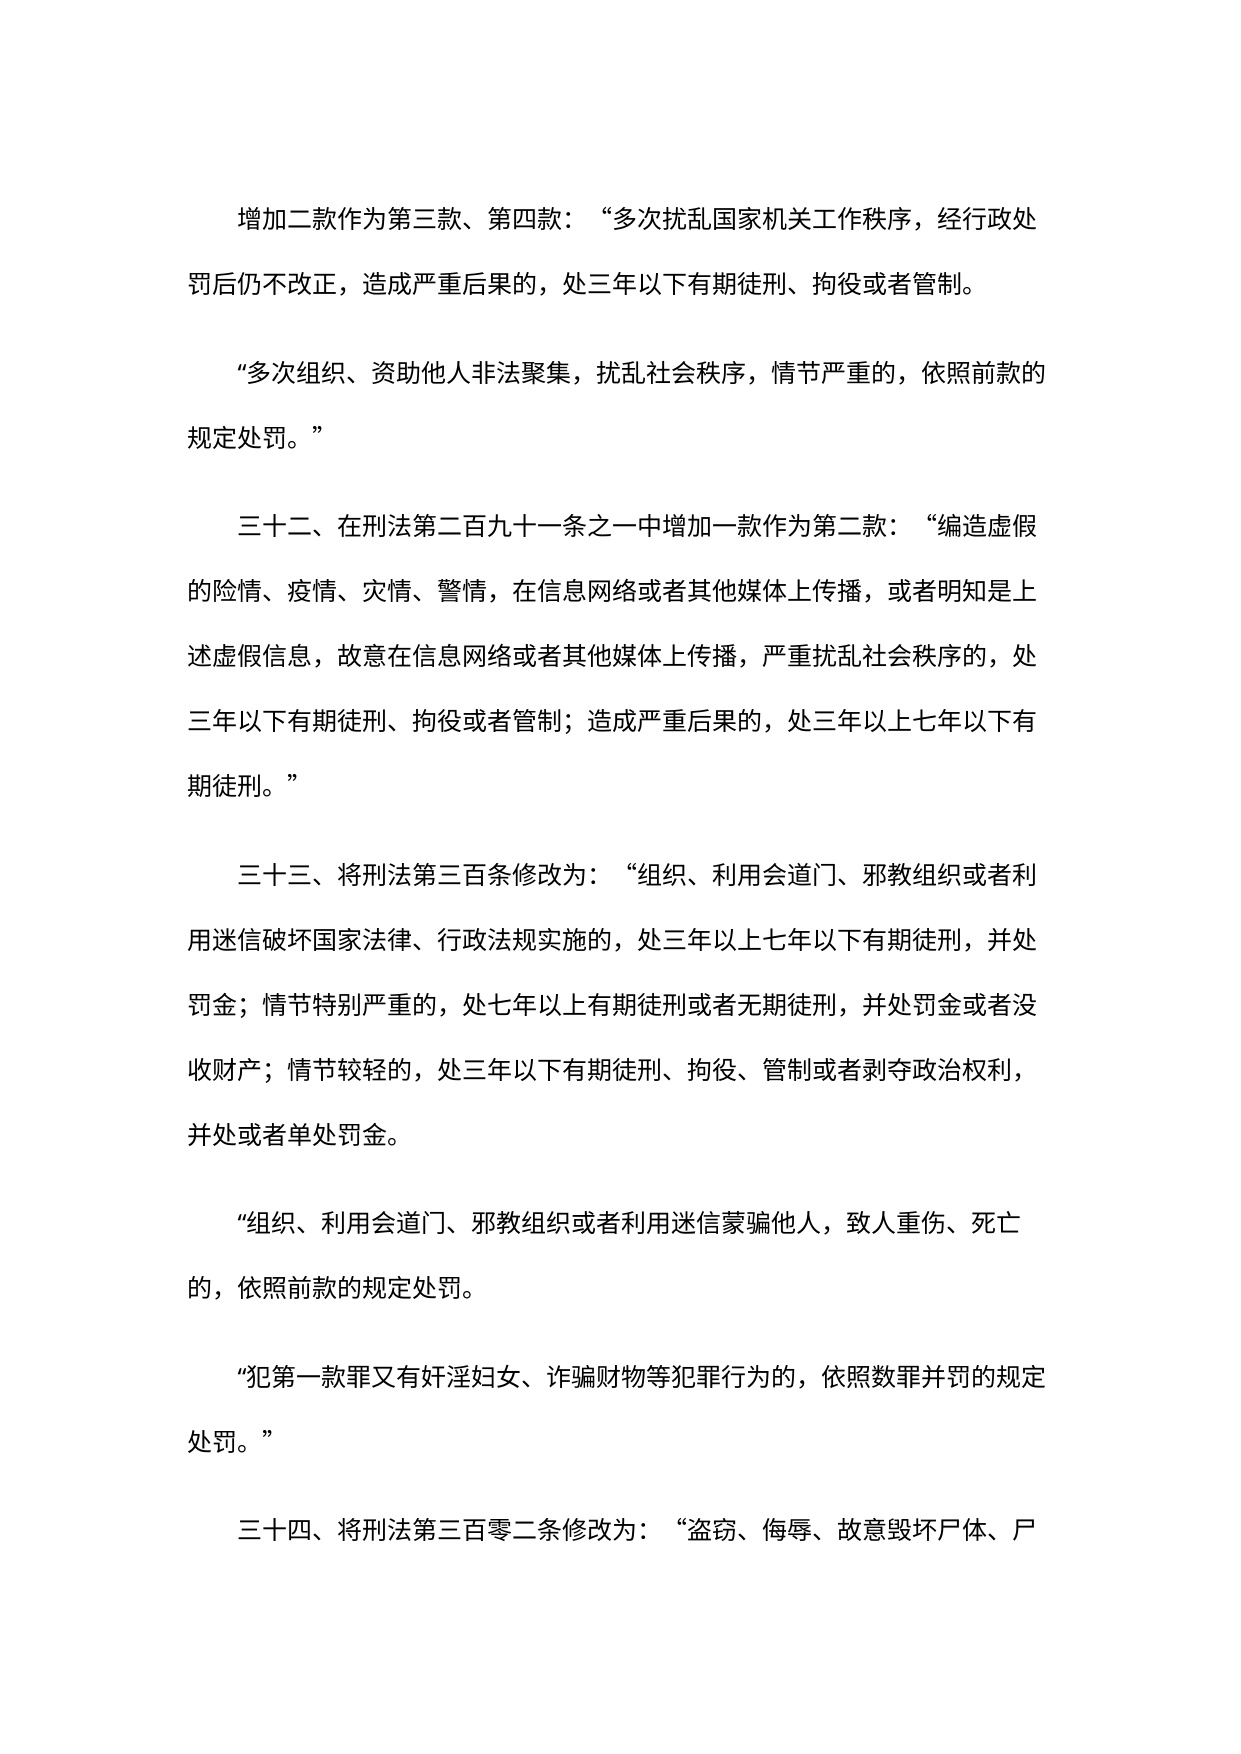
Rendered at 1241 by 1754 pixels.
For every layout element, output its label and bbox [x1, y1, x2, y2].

table_header [188, 162, 1053, 1561]
